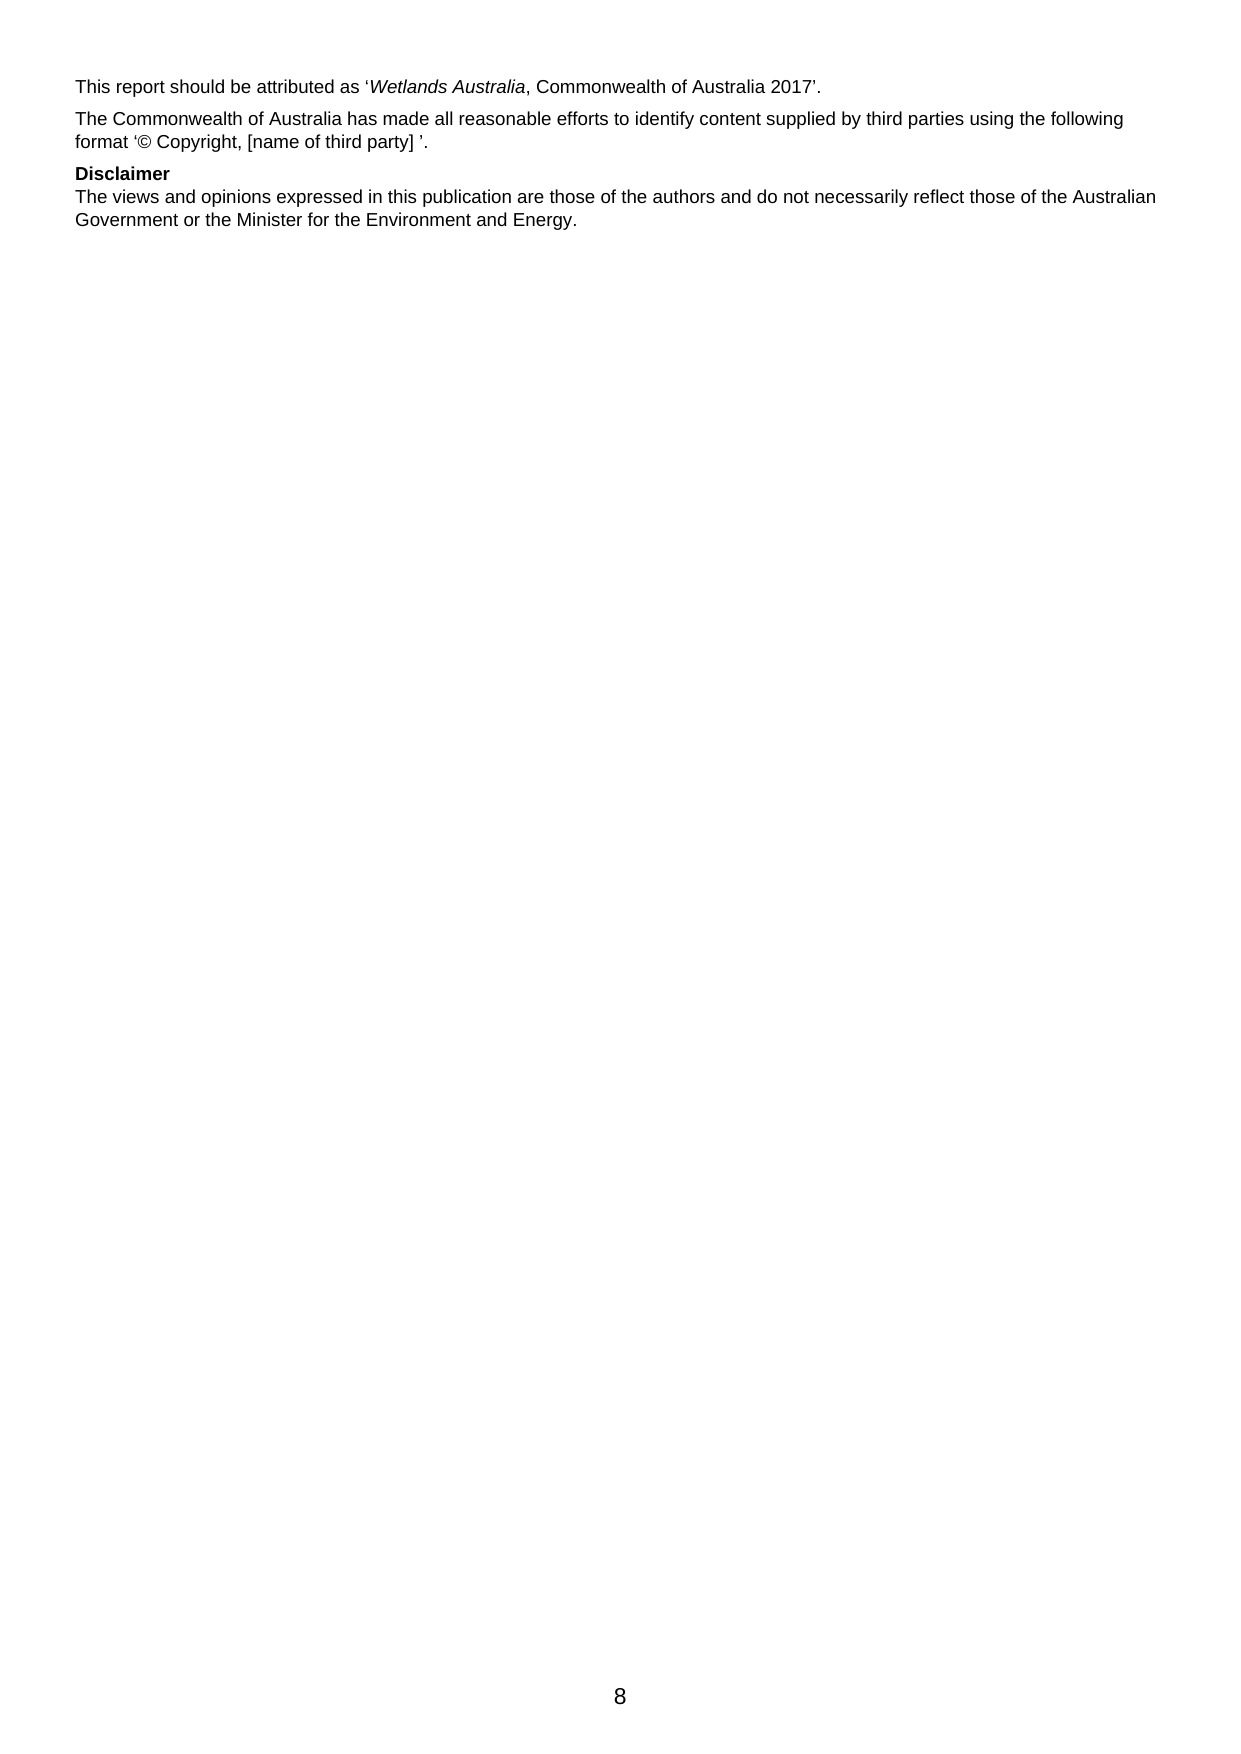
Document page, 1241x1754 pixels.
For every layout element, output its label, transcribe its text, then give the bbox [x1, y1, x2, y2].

text Disclaimer The views and opinions expressed in this publication are those of the authors and do not necessarily reflect those of the Australian Government or the Minister for the Environment and Energy. [75, 161, 1165, 230]
text This report should be attributed as ‘Wetlands Australia, Commonwealth of Australia 2017’. [75, 75, 1165, 98]
text The Commonwealth of Australia has made all reasonable efforts to identify content supplied by third parties using the following format ‘© Copyright, [name of third party] ’. [75, 107, 1165, 153]
